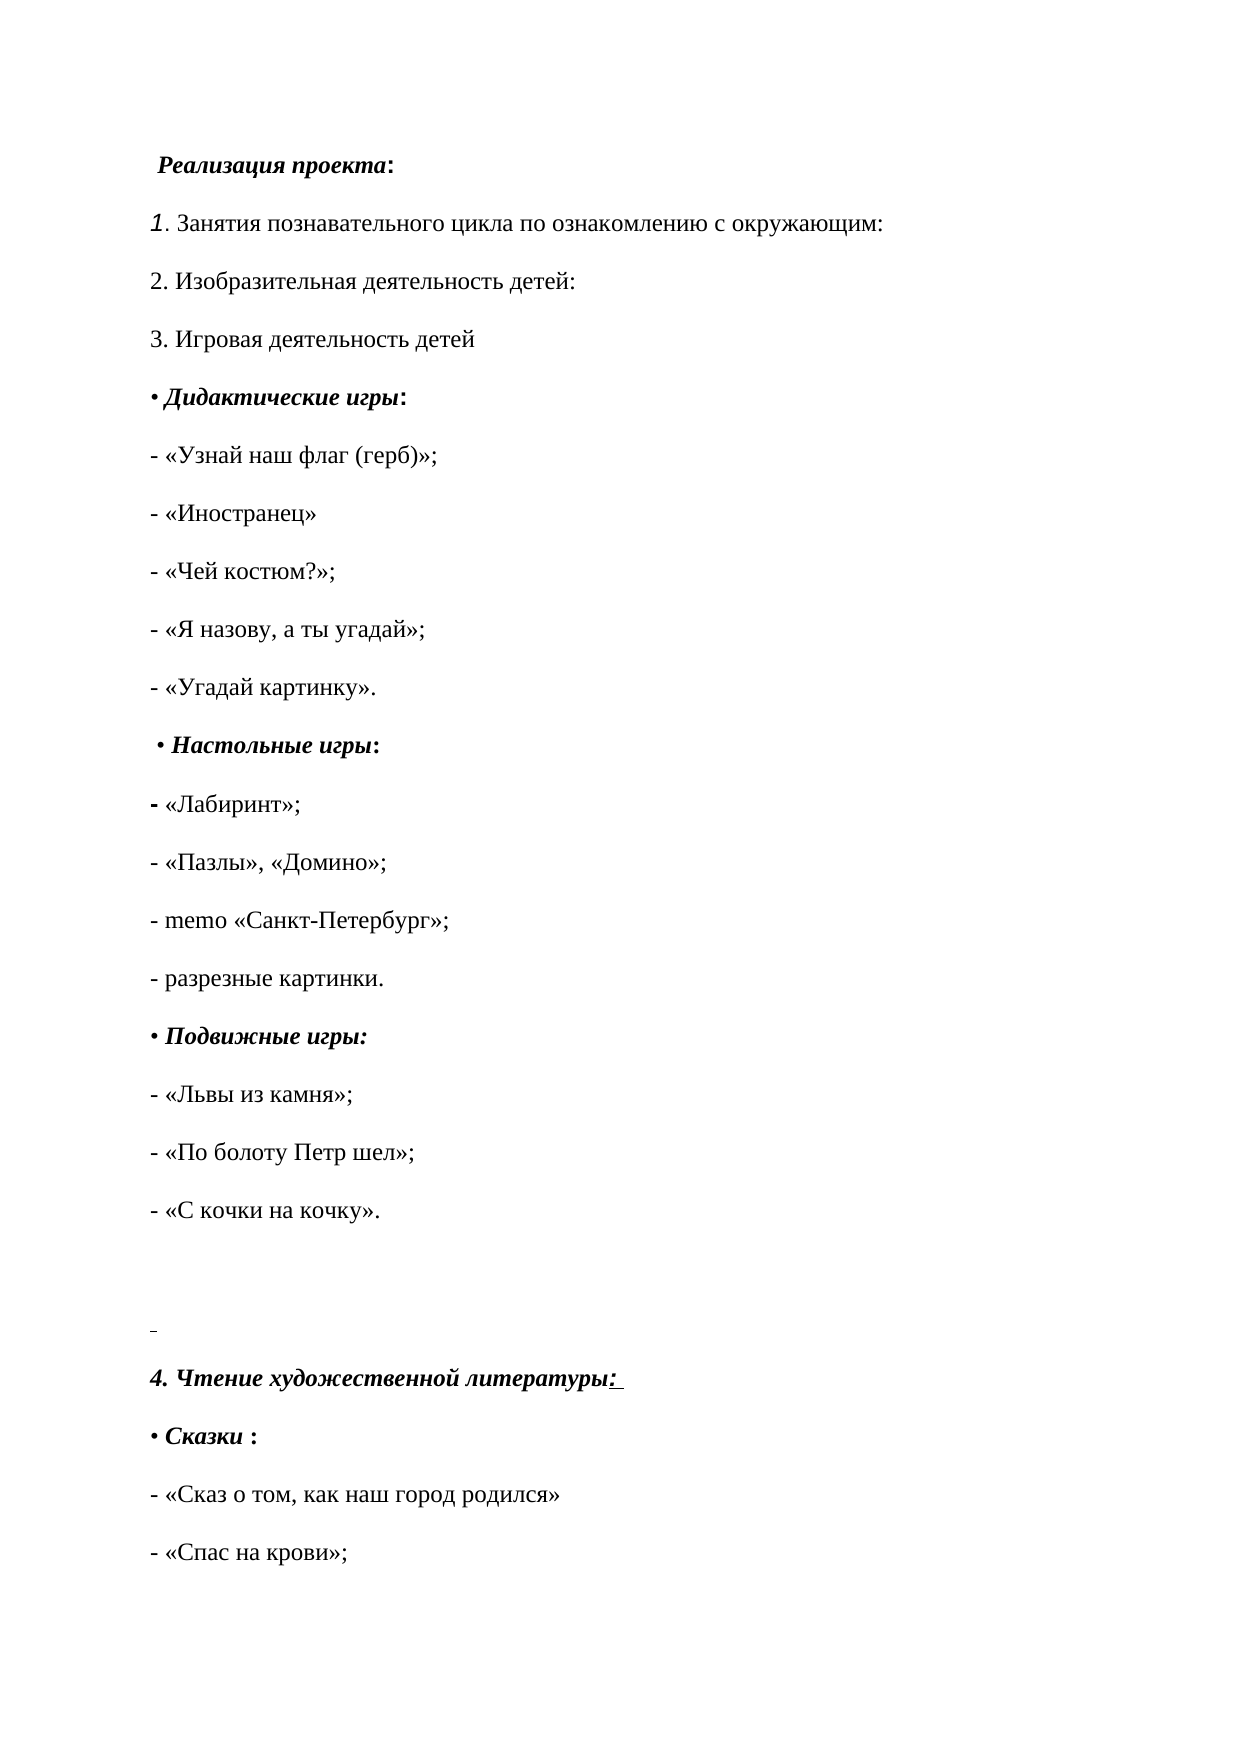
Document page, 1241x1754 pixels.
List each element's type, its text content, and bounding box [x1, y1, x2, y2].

text - «Я назову, а ты угадай»; [150, 614, 1090, 643]
text 3. Игровая деятельность детей [150, 324, 1090, 353]
text - «Львы из камня»; [150, 1079, 1090, 1107]
text - «Сказ о том, как наш город родился» [150, 1479, 1090, 1508]
text - «Чей костюм?»; [150, 556, 1090, 585]
text • Подвижные игры: [150, 1021, 1090, 1049]
text • Настольные игры: [150, 731, 1090, 759]
text 1. Занятия познавательного цикла по ознакомлению с окружающим: [150, 208, 1090, 237]
text - «Спас на крови»; [150, 1537, 1090, 1566]
text • Дидактические игры: [150, 382, 1090, 411]
text - «По болоту Петр шел»; [150, 1137, 1090, 1166]
text • Сказки : [150, 1421, 1090, 1450]
text - memo «Санкт-Петербург»; [150, 905, 1090, 933]
text - «Лабиринт»; [150, 788, 1090, 817]
text - разрезные картинки. [150, 963, 1090, 991]
text - «С кочки на кочку». [150, 1195, 1090, 1223]
text Реализация проекта: [150, 150, 1090, 179]
text - «Иностранец» [150, 498, 1090, 527]
text - «Пазлы», «Домино»; [150, 847, 1090, 875]
text 4. Чтение художественной литературы: [150, 1363, 1090, 1392]
text - «Узнай наш флаг (герб)»; [150, 440, 1090, 469]
text - «Угадай картинку». [150, 672, 1090, 701]
text 2. Изобразительная деятельность детей: [150, 266, 1090, 295]
